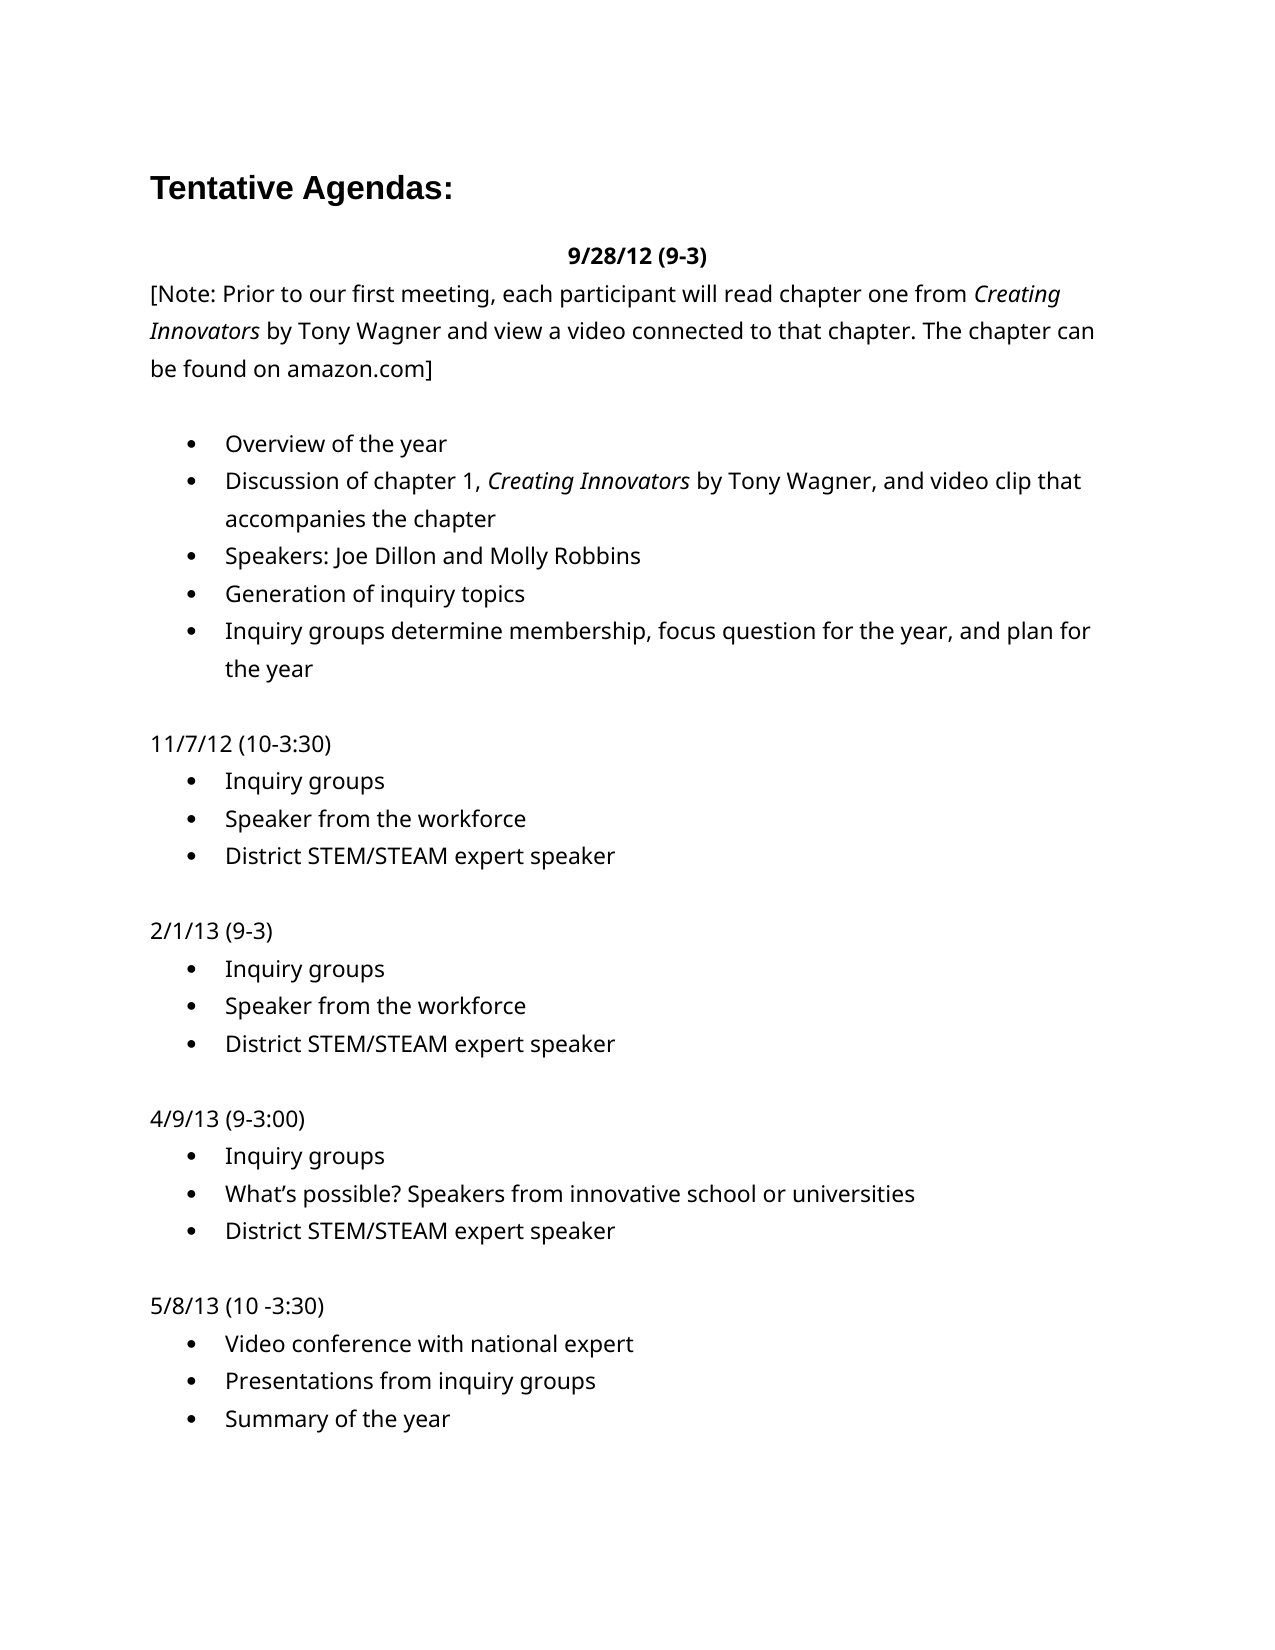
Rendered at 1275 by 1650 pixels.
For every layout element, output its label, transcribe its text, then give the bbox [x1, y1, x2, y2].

list District STEM/STEAM expert speaker [187, 1024, 1125, 1062]
list Speakers: Joe Dillon and Molly Robbins [187, 537, 1125, 574]
text 11/7/12 (10-3:30) [150, 724, 1125, 762]
list Generation of inquiry topics [187, 574, 1125, 612]
subtitle Tentative Agendas: [150, 150, 1125, 225]
text 9/28/12 (9-3) [150, 237, 1125, 274]
list Speaker from the workforce [187, 987, 1125, 1024]
list Inquiry groups [187, 762, 1125, 799]
list District STEM/STEAM expert speaker [187, 837, 1125, 874]
text 4/9/13 (9-3:00) [150, 1099, 1125, 1137]
list Presentations from inquiry groups [187, 1362, 1125, 1399]
list Speaker from the workforce [187, 799, 1125, 837]
list What’s possible? Speakers from innovative school or universities [187, 1174, 1125, 1212]
list Inquiry groups [187, 949, 1125, 987]
list Video conference with national expert [187, 1324, 1125, 1362]
list Inquiry groups [187, 1137, 1125, 1174]
list Overview of the year [187, 424, 1125, 462]
text [Note: Prior to our first meeting, each participant will read chapter one from Creating Innovators by Tony Wagner and view a video connected to that chapter. The chapter can be found on amazon.com] [150, 274, 1125, 387]
list Discussion of chapter 1, Creating Innovators by Tony Wagner, and video clip that accompanies the chapter [187, 462, 1125, 537]
text 5/8/13 (10 -3:30) [150, 1287, 1125, 1324]
list Inquiry groups determine membership, focus question for the year, and plan for the year [187, 612, 1125, 687]
list Summary of the year [187, 1399, 1125, 1437]
text 2/1/13 (9-3) [150, 912, 1125, 949]
list District STEM/STEAM expert speaker [187, 1212, 1125, 1249]
